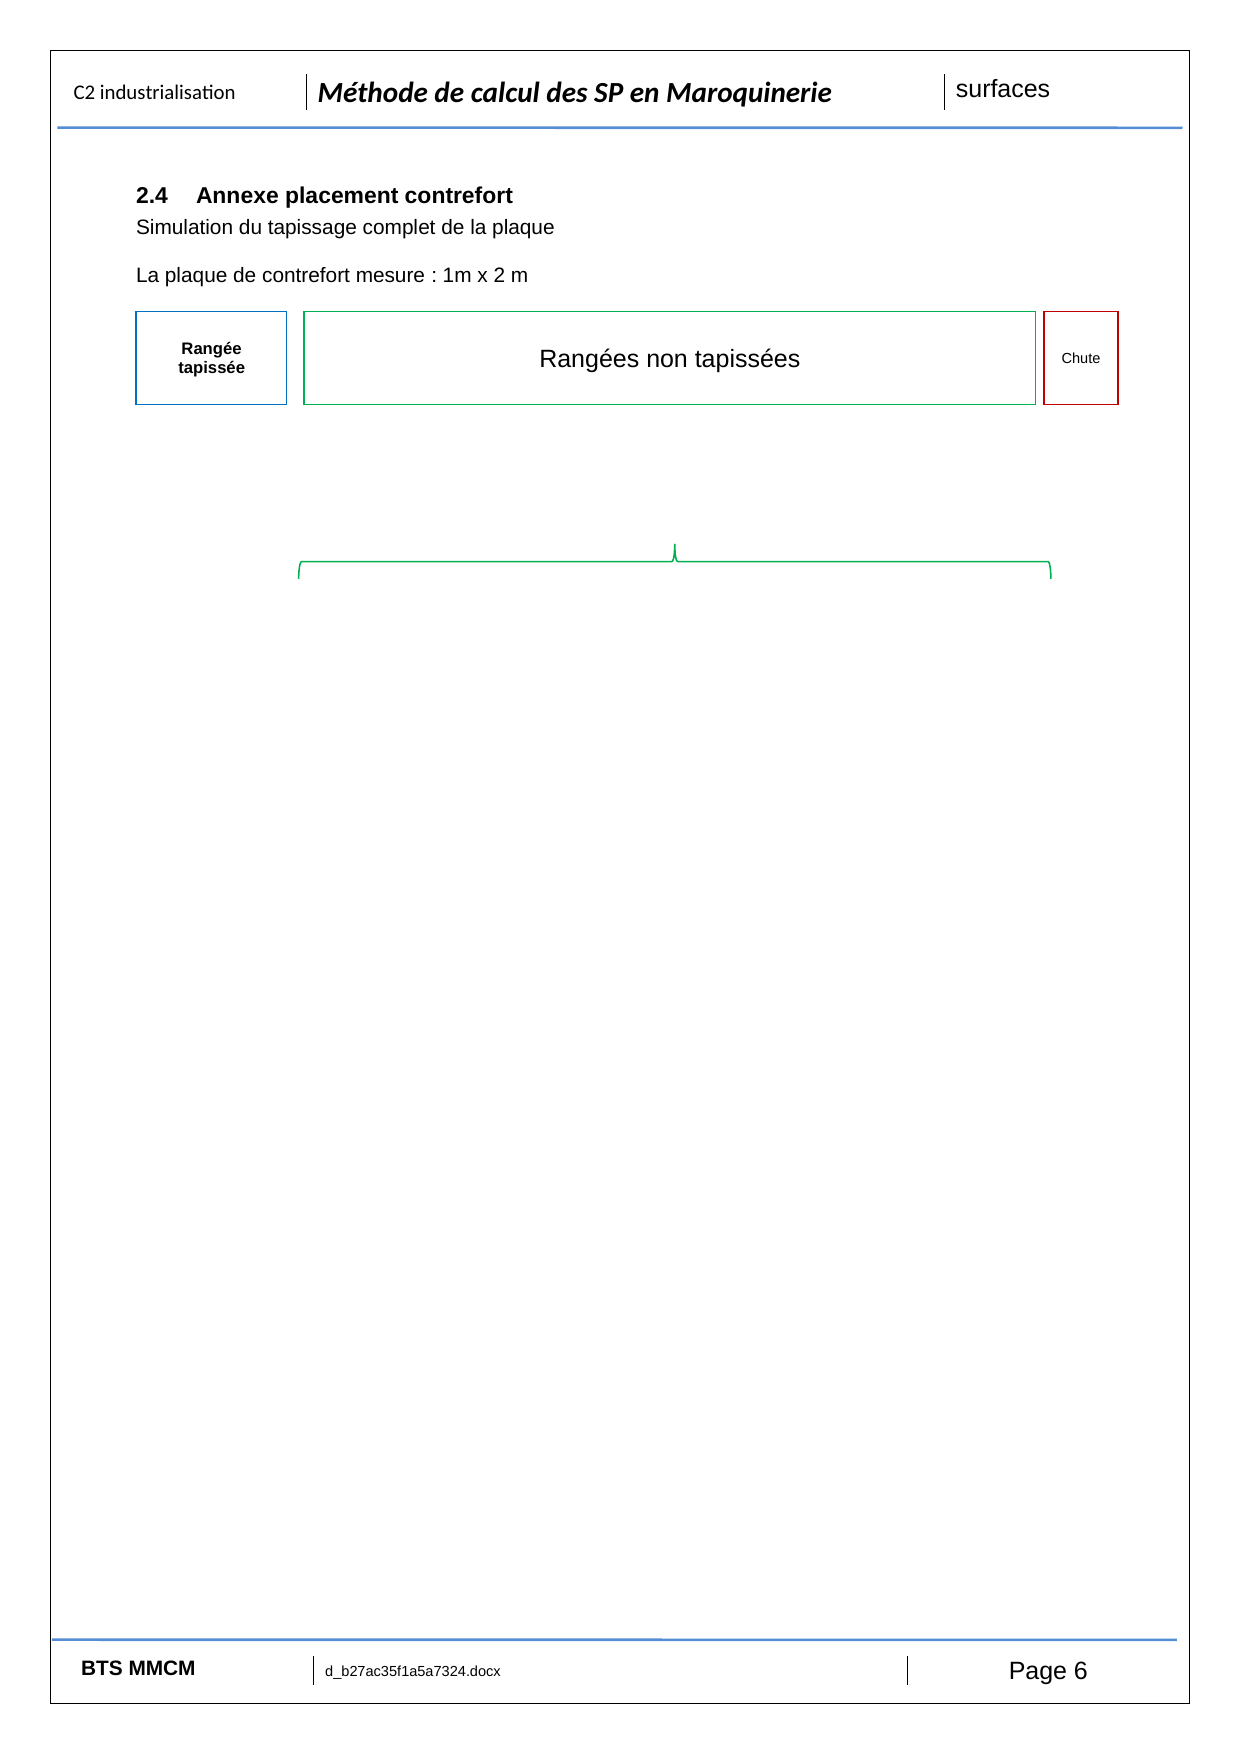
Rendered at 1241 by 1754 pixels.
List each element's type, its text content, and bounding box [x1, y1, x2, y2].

subtitle Annexe placement contrefort [136, 182, 1122, 209]
text La plaque de contrefort mesure : 1m x 2 m [136, 263, 1122, 287]
text Simulation du tapissage complet de la plaque [136, 215, 1122, 239]
